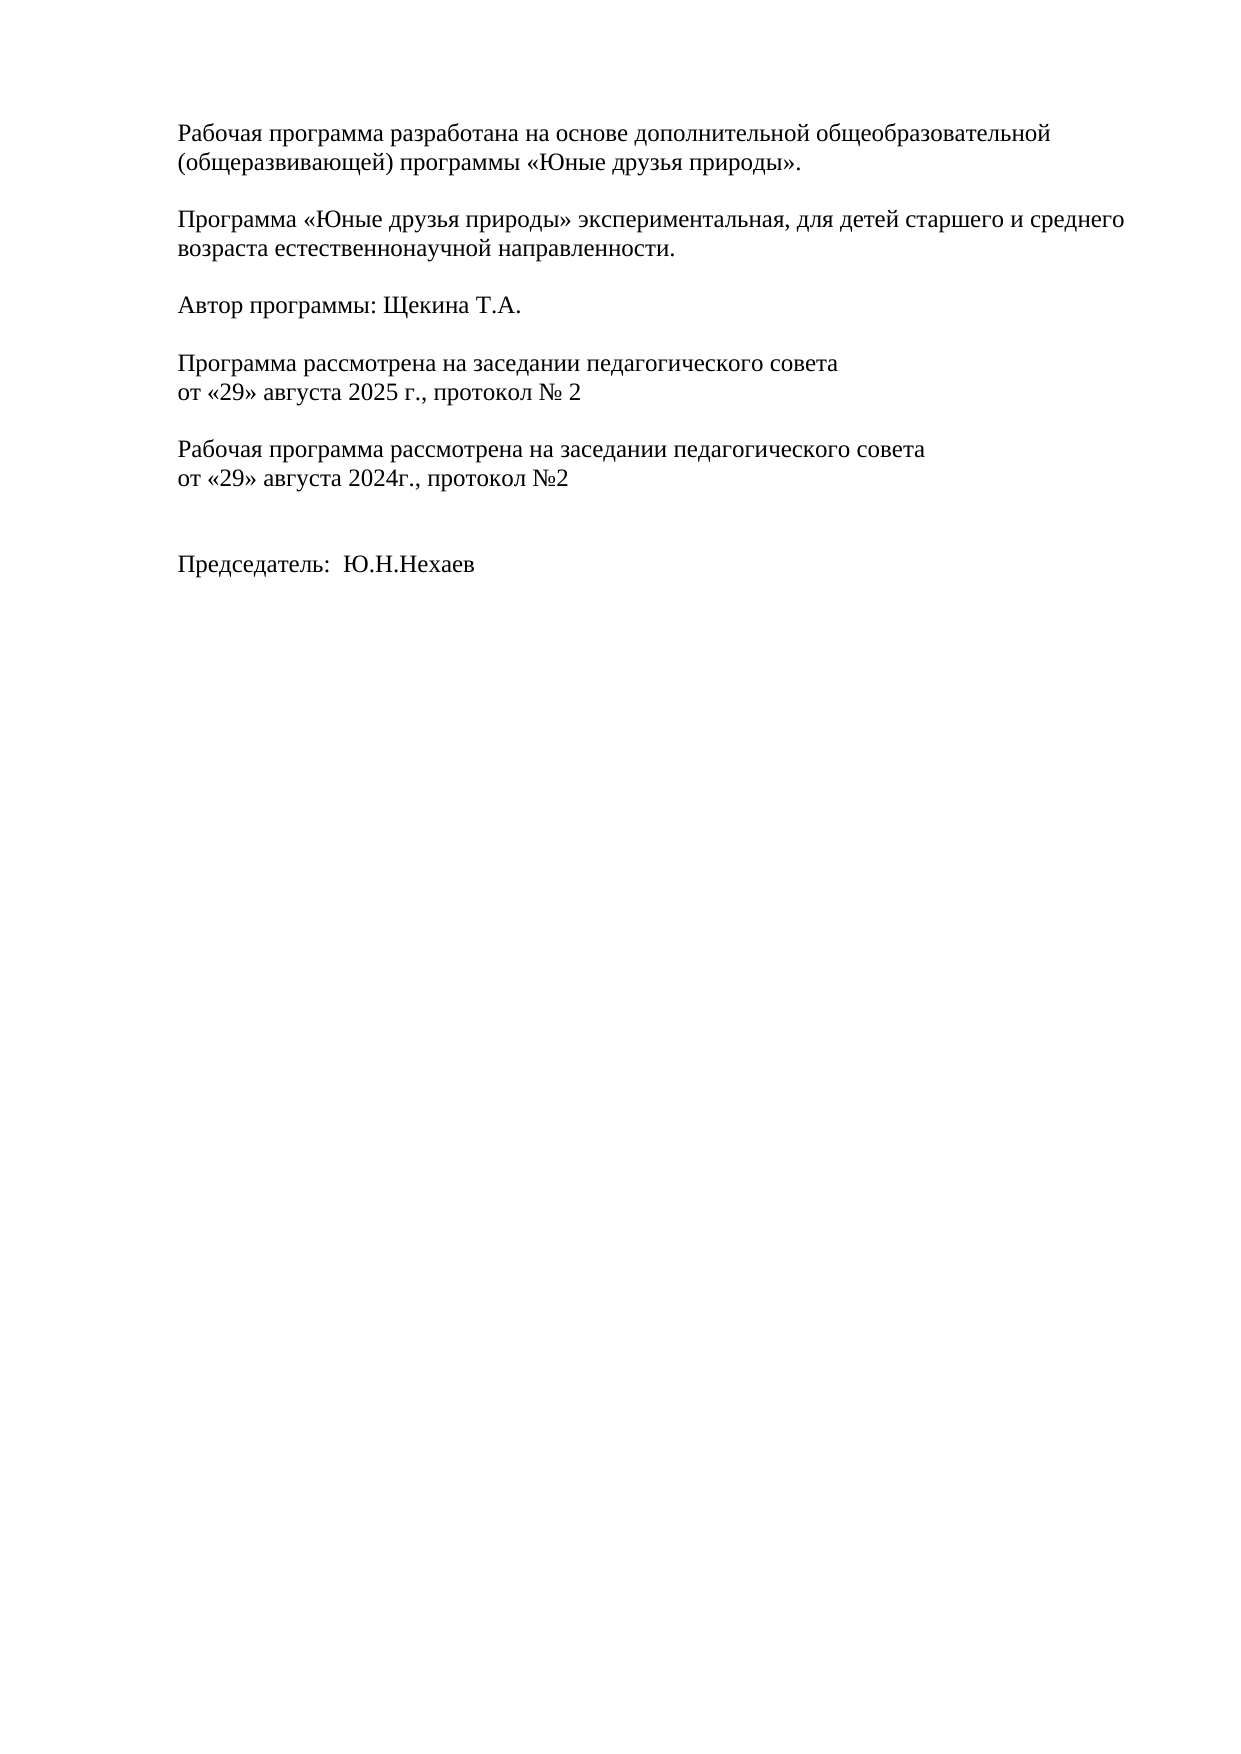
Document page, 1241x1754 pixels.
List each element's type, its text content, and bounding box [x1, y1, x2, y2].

text Рабочая программа разработана на основе дополнительной общеобразовательной (общеразвивающей) программы «Юные друзья природы». [177, 118, 1152, 176]
text Программа рассмотрена на заседании педагогического совета [177, 348, 1152, 377]
text от «29» августа 2024г., протокол №2 [177, 463, 1152, 492]
text Программа «Юные друзья природы» экспериментальная, для детей старшего и среднего возраста естественнонаучной направленности. [177, 204, 1152, 262]
text Автор программы: Щекина Т.А. [177, 291, 1152, 319]
text Рабочая программа рассмотрена на заседании педагогического совета [177, 434, 1152, 463]
text Председатель: Ю.Н.Нехаев [177, 549, 1152, 578]
text от «29» августа 2025 г., протокол № 2 [177, 377, 1152, 406]
